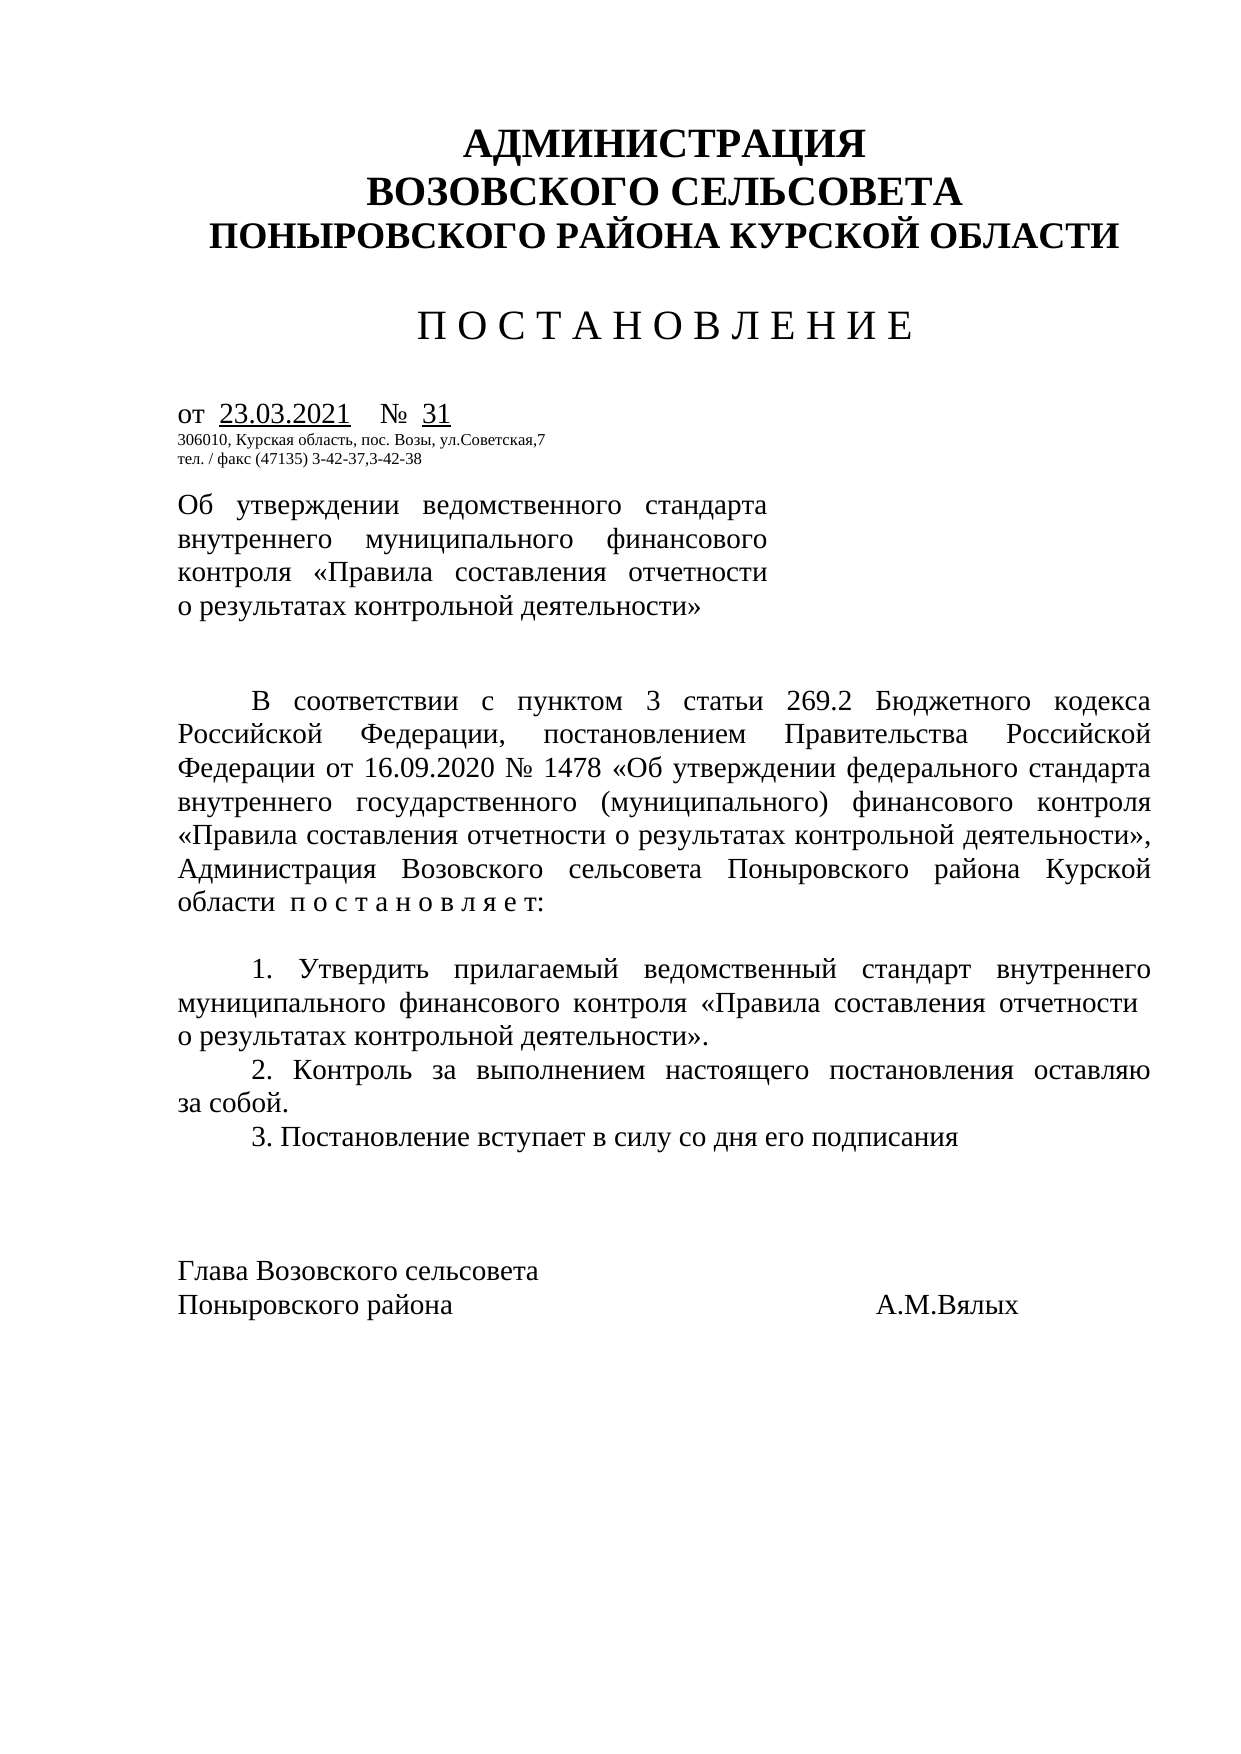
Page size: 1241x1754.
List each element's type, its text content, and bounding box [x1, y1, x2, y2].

title Поныровского района А.М.Вялых [177, 1287, 1152, 1320]
text В соответствии с пунктом 3 статьи 269.2 Бюджетного кодекса Российской Федерации, постановлением Правительства Российской Федерации от 16.09.2020 № 1478 «Об утверждении федерального стандарта внутреннего государственного (муниципального) финансового контроля «Правила составления отчетности о результатах контрольной деятельности», Администрация Возовского сельсовета Поныровского района Курской области п о с т а н о в л я е т: [177, 683, 1152, 918]
text АДМИНИСТРАЦИЯ [177, 118, 1152, 166]
text 1. Утвердить прилагаемый ведомственный стандарт внутреннего муниципального финансового контроля «Правила составления отчетности о результатах контрольной деятельности». [177, 951, 1152, 1052]
text 306010, Курская область, пос. Возы, ул.Советская,7 [177, 430, 1152, 449]
text ПОНЫРОВСКОГО РАЙОНА КУРСКОЙ ОБЛАСТИ [177, 214, 1152, 257]
text 2. Контроль за выполнением настоящего постановления оставляю за собой. [177, 1052, 1152, 1119]
text ВОЗОВСКОГО СЕЛЬСОВЕТА [177, 166, 1152, 214]
title Глава Возовского сельсовета [177, 1253, 1152, 1287]
text 3. Постановление вступает в силу со дня его подписания [177, 1119, 1152, 1153]
text тел. / факс (47135) 3-42-37,3-42-38 [177, 449, 1152, 468]
text П О С Т А Н О В Л Е Н И Е [177, 300, 1152, 348]
text от 23.03.2021 № 31 [177, 396, 1152, 430]
text Об утверждении ведомственного стандарта внутреннего муниципального финансового контроля «Правила составления отчетности о результатах контрольной деятельности» [177, 487, 768, 621]
